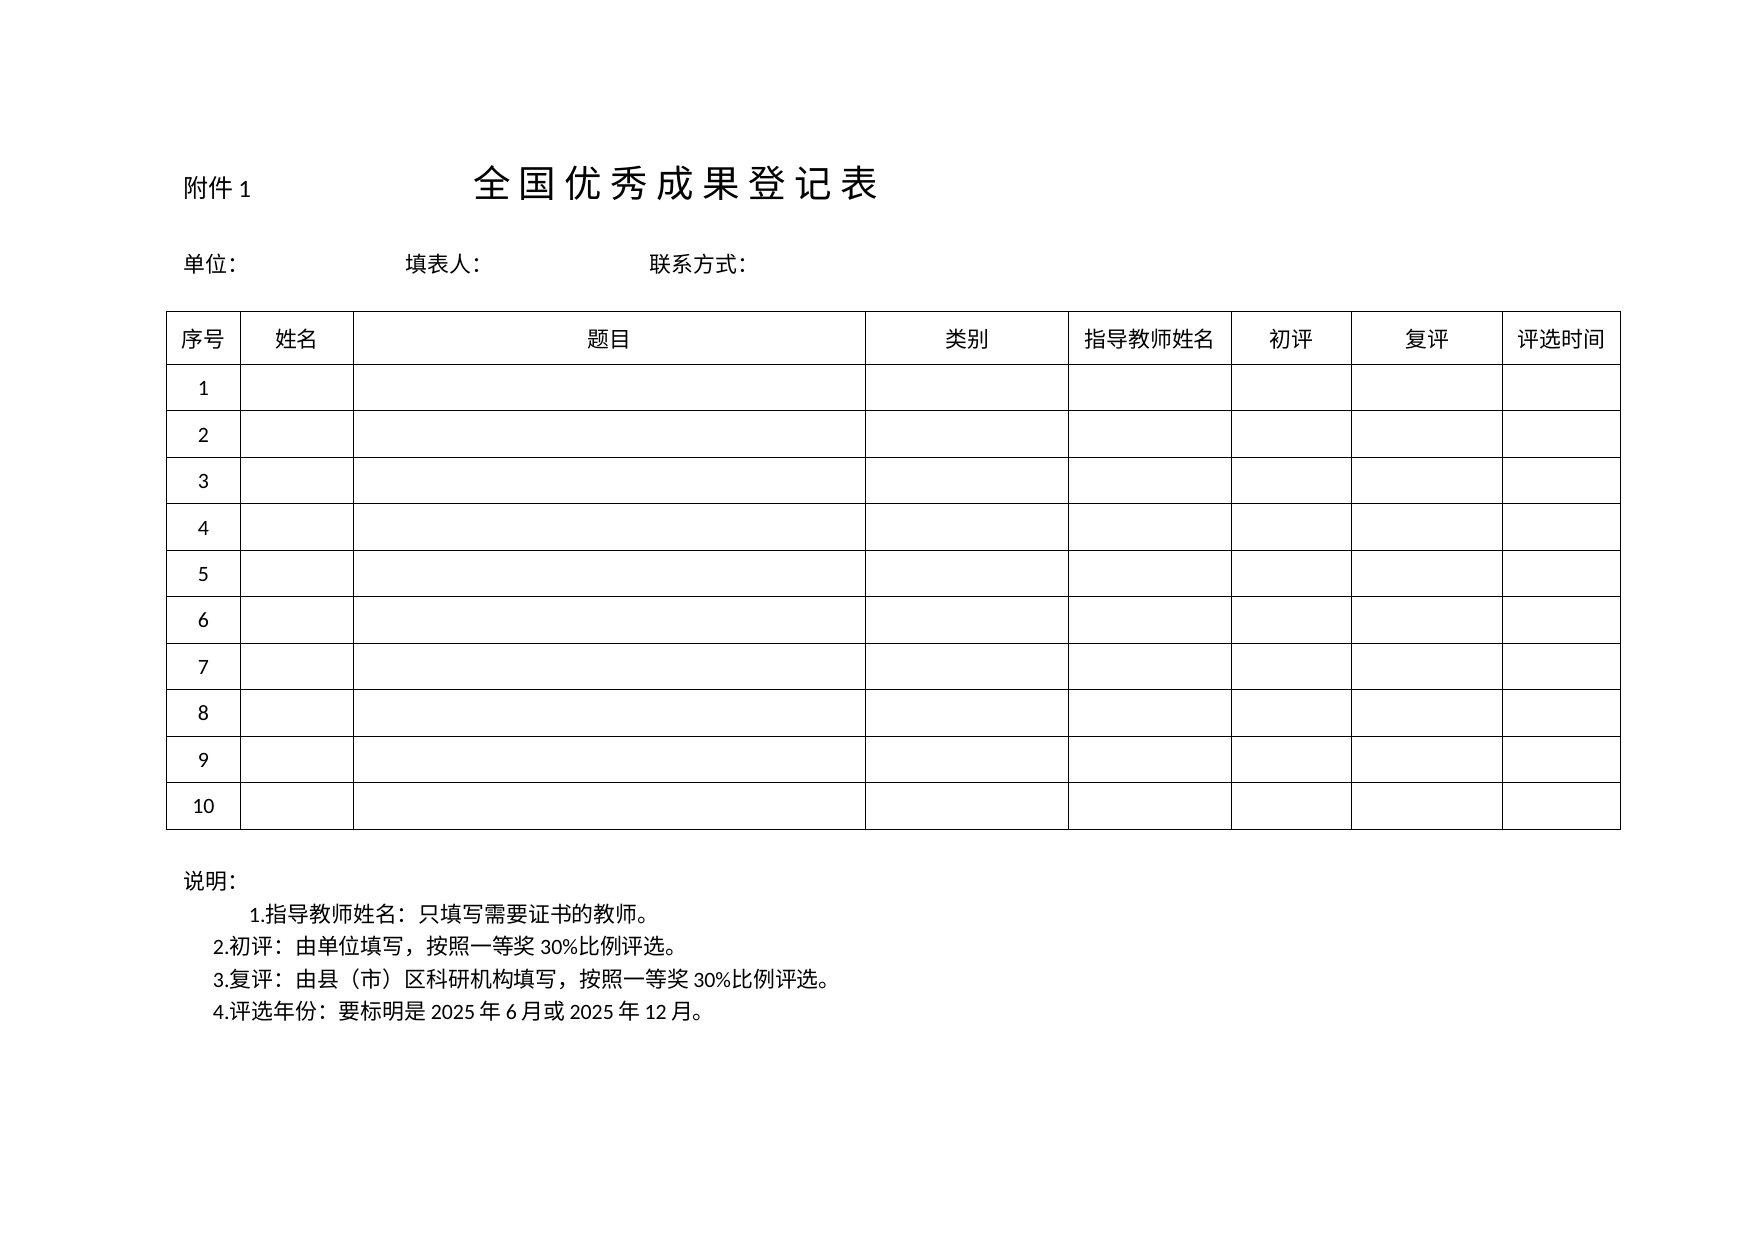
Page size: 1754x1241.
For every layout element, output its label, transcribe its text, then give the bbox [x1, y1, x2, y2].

table_cell [241, 458, 353, 503]
table_cell [354, 690, 865, 736]
table_cell [1232, 783, 1351, 828]
table_cell 9 [167, 737, 240, 782]
table_cell [1503, 411, 1620, 457]
table_cell [866, 690, 1068, 736]
table_cell [1503, 504, 1620, 550]
text 1.指导教师姓名：只填写需要证书的教师。 [183, 896, 1606, 929]
table_cell 8 [167, 690, 240, 736]
table_cell [866, 783, 1068, 828]
table_header 评选时间 [1503, 312, 1620, 364]
table_cell [241, 411, 353, 457]
table_cell [1503, 597, 1620, 643]
table_cell [241, 597, 353, 643]
table_cell [241, 504, 353, 550]
table_cell [1232, 504, 1351, 550]
table_cell 10 [167, 783, 240, 828]
table_cell 3 [167, 458, 240, 503]
table_cell [1503, 644, 1620, 689]
table_cell 5 [167, 551, 240, 596]
table_cell [241, 737, 353, 782]
table_cell [241, 551, 353, 596]
table_cell [241, 690, 353, 736]
table_header 复评 [1352, 312, 1502, 364]
table_cell [1503, 783, 1620, 828]
table_cell [866, 551, 1068, 596]
table_cell [1232, 597, 1351, 643]
table_cell [1232, 644, 1351, 689]
table_header 序号 [167, 312, 240, 364]
table_cell [1352, 551, 1502, 596]
table_cell [1352, 737, 1502, 782]
table_cell [1069, 365, 1231, 410]
table_cell [1352, 597, 1502, 643]
table_cell [1352, 783, 1502, 828]
table_cell 1 [167, 365, 240, 410]
table_cell [354, 504, 865, 550]
table_cell [866, 365, 1068, 410]
table_cell [866, 458, 1068, 503]
table_cell [1232, 690, 1351, 736]
table_header 题目 [354, 312, 865, 364]
table_cell [866, 411, 1068, 457]
table_cell [241, 365, 353, 410]
table_cell [1232, 365, 1351, 410]
table_cell [354, 458, 865, 503]
table_cell [1503, 690, 1620, 736]
table_cell [866, 644, 1068, 689]
table_cell [1503, 737, 1620, 782]
table_cell [1232, 411, 1351, 457]
table_cell [354, 411, 865, 457]
table_cell [1352, 644, 1502, 689]
table_cell [1232, 458, 1351, 503]
table_cell [1232, 551, 1351, 596]
table_cell [866, 597, 1068, 643]
table_cell [1352, 458, 1502, 503]
table_cell [354, 597, 865, 643]
table_cell [1503, 365, 1620, 410]
table_cell 6 [167, 597, 240, 643]
table_cell [241, 783, 353, 828]
table_cell [1069, 737, 1231, 782]
table_cell 2 [167, 411, 240, 457]
table_cell [1503, 458, 1620, 503]
table_cell [354, 551, 865, 596]
text 附件1 全 国 优 秀 成 果 登 记 表 [183, 149, 1606, 214]
table_header 姓名 [241, 312, 353, 364]
text 单位： 填表人： 联系方式： [183, 246, 1606, 279]
table_header 类别 [866, 312, 1068, 364]
table_cell [1069, 458, 1231, 503]
table_cell [1069, 644, 1231, 689]
table_cell [1352, 411, 1502, 457]
table_cell [354, 737, 865, 782]
table_cell [1352, 690, 1502, 736]
table_cell [1232, 737, 1351, 782]
text 2.初评：由单位填写，按照一等奖30%比例评选。 [183, 929, 1606, 961]
table_cell [1069, 411, 1231, 457]
table_cell [241, 644, 353, 689]
text 说明： [183, 864, 1606, 896]
text 4.评选年份：要标明是2025年6月或2025年12月。 [183, 994, 1606, 1026]
table_cell [1069, 597, 1231, 643]
table_cell 7 [167, 644, 240, 689]
table_cell [1352, 504, 1502, 550]
table_cell [866, 737, 1068, 782]
table_cell [354, 644, 865, 689]
table_header 指导教师姓名 [1069, 312, 1231, 364]
table_cell [354, 783, 865, 828]
table_cell [1069, 551, 1231, 596]
table_cell [1503, 551, 1620, 596]
table_cell [866, 504, 1068, 550]
table_cell [1069, 504, 1231, 550]
table_cell [1352, 365, 1502, 410]
table_cell 4 [167, 504, 240, 550]
table_cell [1069, 783, 1231, 828]
table_cell [354, 365, 865, 410]
text 3.复评：由县（市）区科研机构填写，按照一等奖30%比例评选。 [183, 961, 1606, 994]
table_header 初评 [1232, 312, 1351, 364]
table_cell [1069, 690, 1231, 736]
